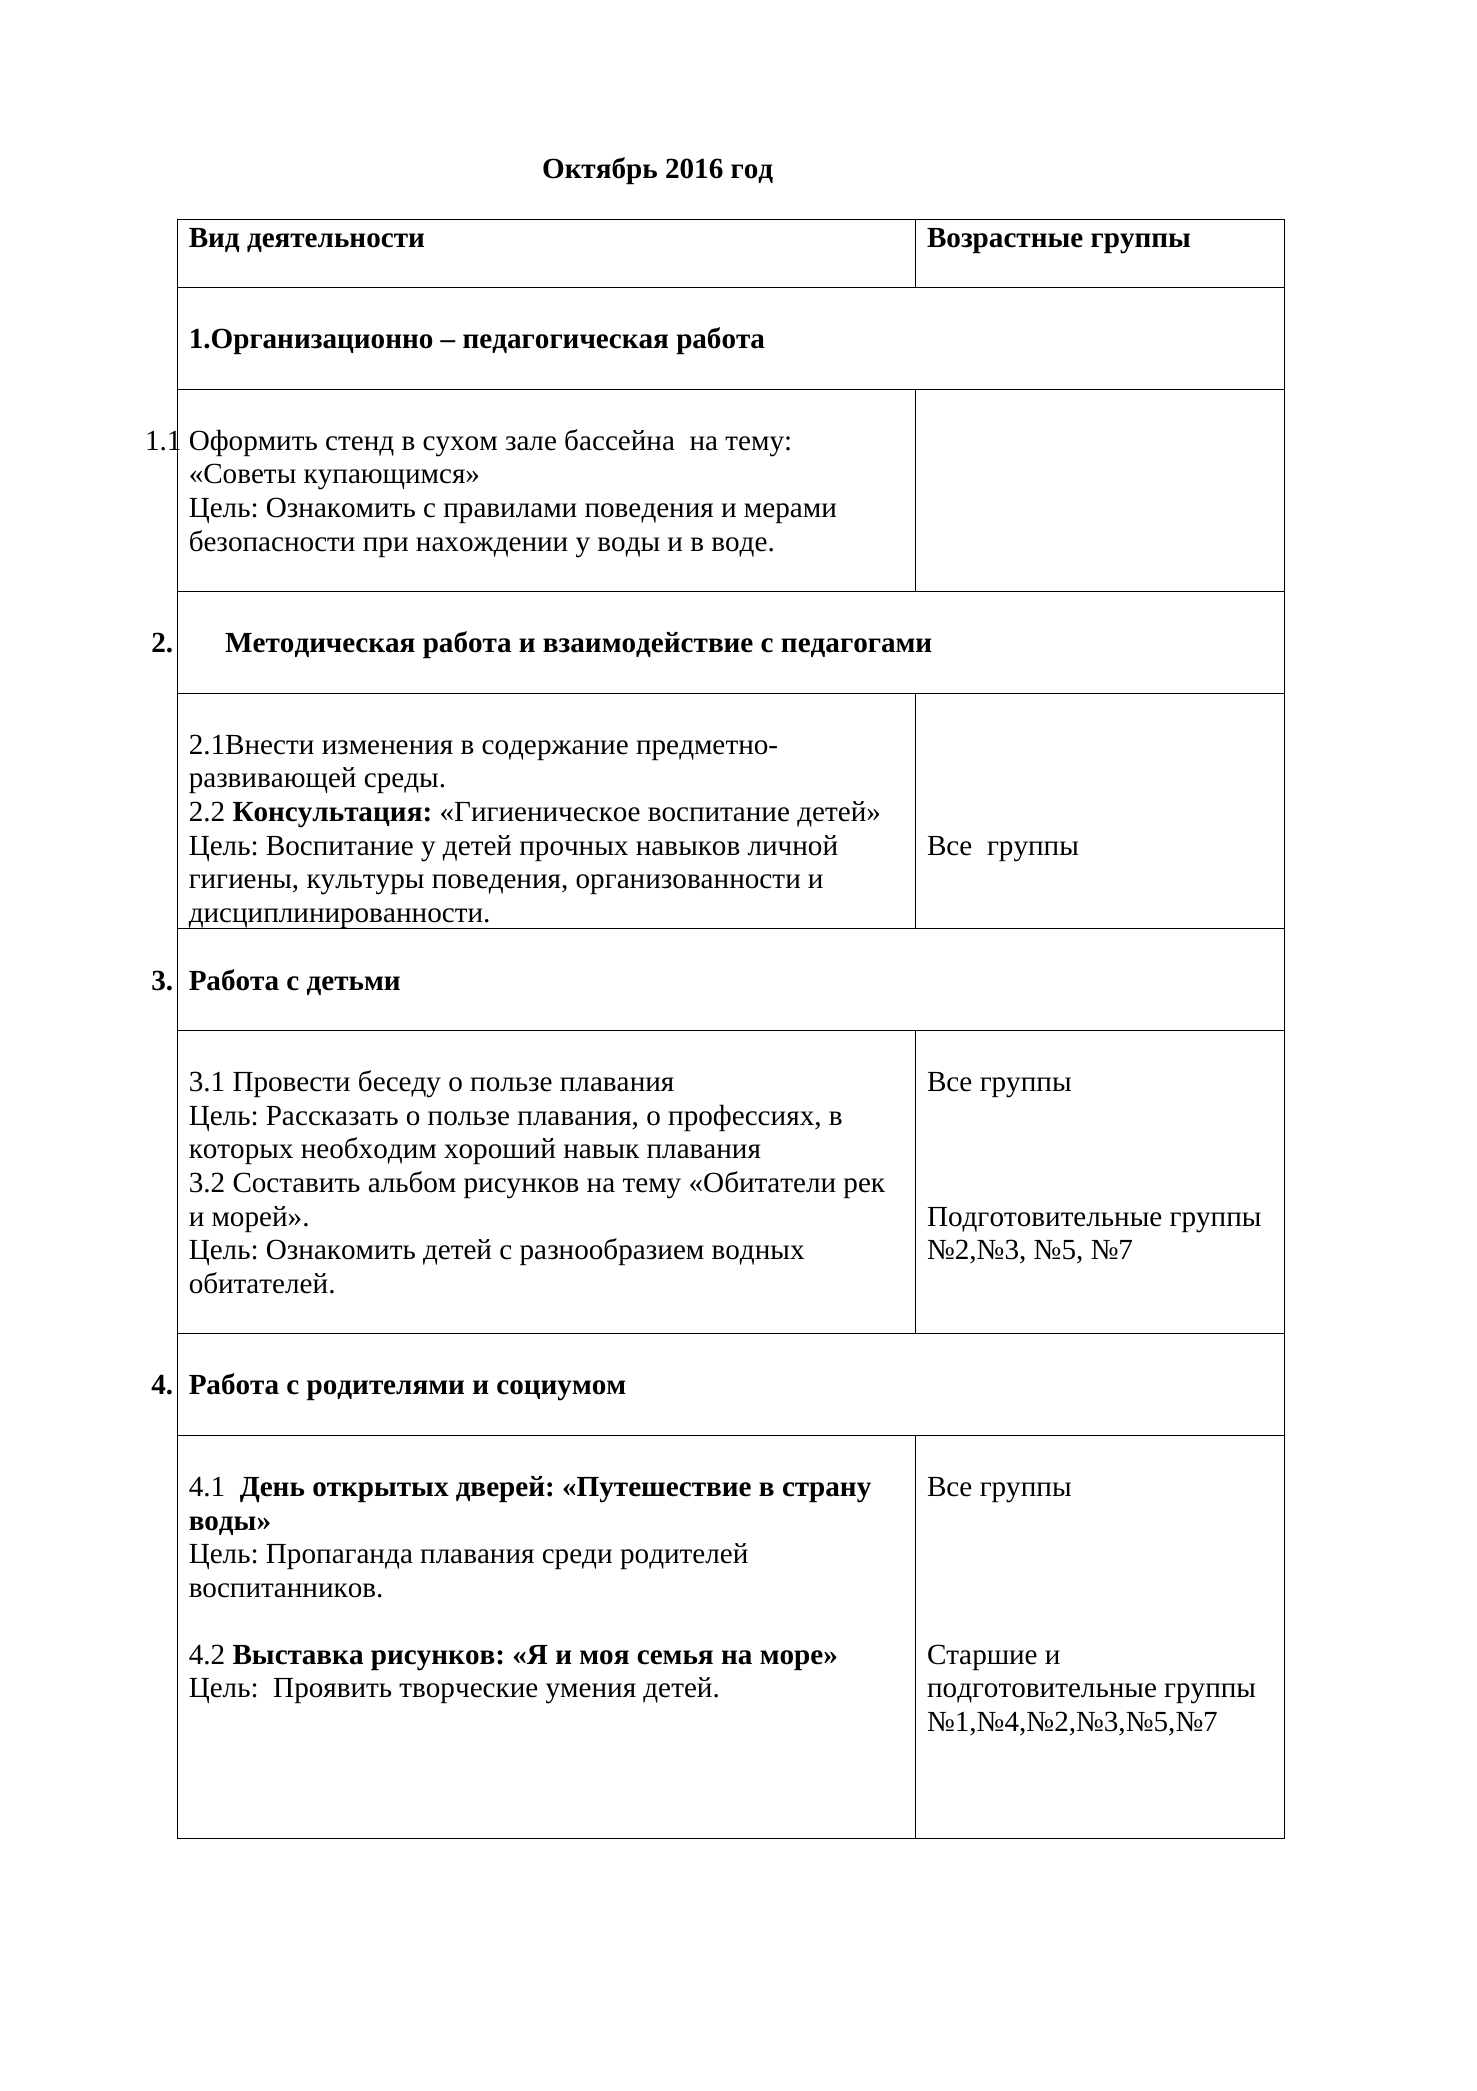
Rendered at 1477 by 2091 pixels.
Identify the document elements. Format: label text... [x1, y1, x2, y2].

table_cell 3.1 Провести беседу о пользе плавания Цель: Рассказать о пользе плавания, о профессиях, в которых необходим хороший навык плавания 3.2 Составить альбом рисунков на тему «Обитатели рек и морей». Цель: Ознакомить детей с разнообразием водных обитателей. [178, 1031, 915, 1333]
table_cell 2.1Внести изменения в содержание предметно-развивающей среды. 2.2 Консультация: «Гигиеническое воспитание детей» Цель: Воспитание у детей прочных навыков личной гигиены, культуры поведения, организованности и дисциплинированности. [178, 694, 915, 928]
table_cell 1.Организационно – педагогическая работа [178, 288, 1284, 388]
table_cell Методическая работа и взаимодействие с педагогами [178, 592, 1284, 692]
table_header Вид деятельности [178, 220, 915, 287]
table_header Возрастные группы [916, 220, 1284, 287]
table_cell 4.1 День открытых дверей: «Путешествие в страну воды» Цель: Пропаганда плавания среди родителей воспитанников. 4.2 Выставка рисунков: «Я и моя семья на море» Цель: Проявить творческие умения детей. [178, 1436, 915, 1838]
table_cell Работа с родителями и социумом [178, 1334, 1284, 1434]
table_cell Работа с детьми [178, 929, 1284, 1030]
table_cell Все группы Старшие и подготовительные группы №1,№4,№2,№3,№5,№7 [916, 1436, 1284, 1838]
table_cell [916, 390, 1284, 591]
text Октябрь 2016 год [177, 152, 1388, 185]
table_cell Все группы [916, 694, 1284, 928]
table_cell Оформить стенд в сухом зале бассейна на тему: «Советы купающимся» Цель: Ознакомить с правилами поведения и мерами безопасности при нахождении у воды и в воде. [178, 390, 915, 591]
table_cell Все группы Подготовительные группы №2,№3, №5, №7 [916, 1031, 1284, 1333]
